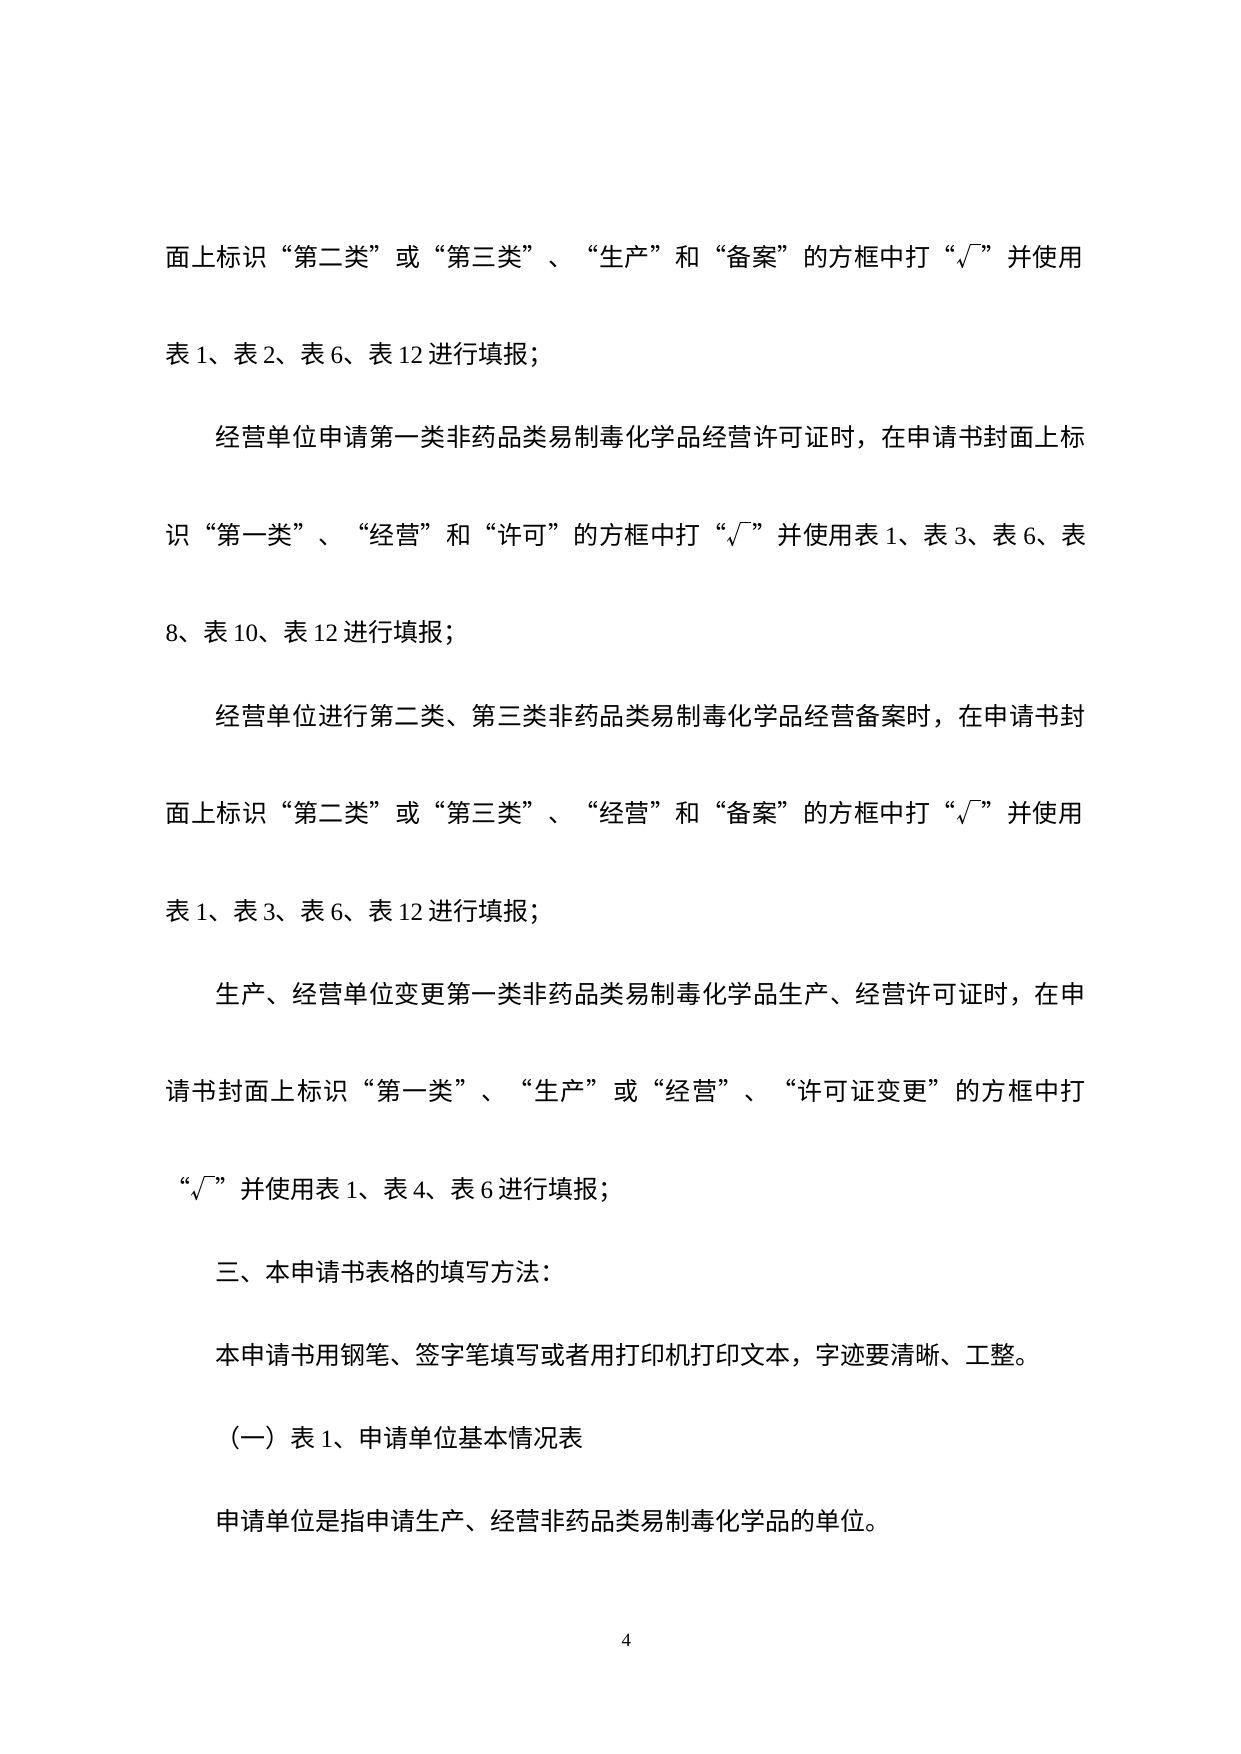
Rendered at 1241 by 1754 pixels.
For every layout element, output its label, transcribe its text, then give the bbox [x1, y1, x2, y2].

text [165, 223, 1087, 385]
text 生产、经营单位变更第一类非药品类易制毒化学品生产、经营许可证时，在申请书封面上标识“第一类”、“生产”或“经营”、“许可证变更”的方框中打“√”并使用表1、表4、表6进行填报； [165, 960, 1087, 1220]
text 经营单位申请第一类非药品类易制毒化学品经营许可证时，在申请书封面上标识“第一类”、“经营”和“许可”的方框中打“√”并使用表1、表3、表6、表8、表10、表12进行填报； [165, 403, 1087, 663]
text （一）表1、申请单位基本情况表 [165, 1404, 1087, 1469]
text 经营单位进行第二类、第三类非药品类易制毒化学品经营备案时，在申请书封面上标识“第二类”或“第三类”、“经营”和“备案”的方框中打“√”并使用表1、表3、表6、表12进行填报； [165, 682, 1087, 942]
text 申请单位是指申请生产、经营非药品类易制毒化学品的单位。 [165, 1487, 1087, 1552]
text 本申请书用钢笔、签字笔填写或者用打印机打印文本，字迹要清晰、工整。 [165, 1321, 1087, 1386]
text 三、本申请书表格的填写方法： [165, 1238, 1087, 1303]
